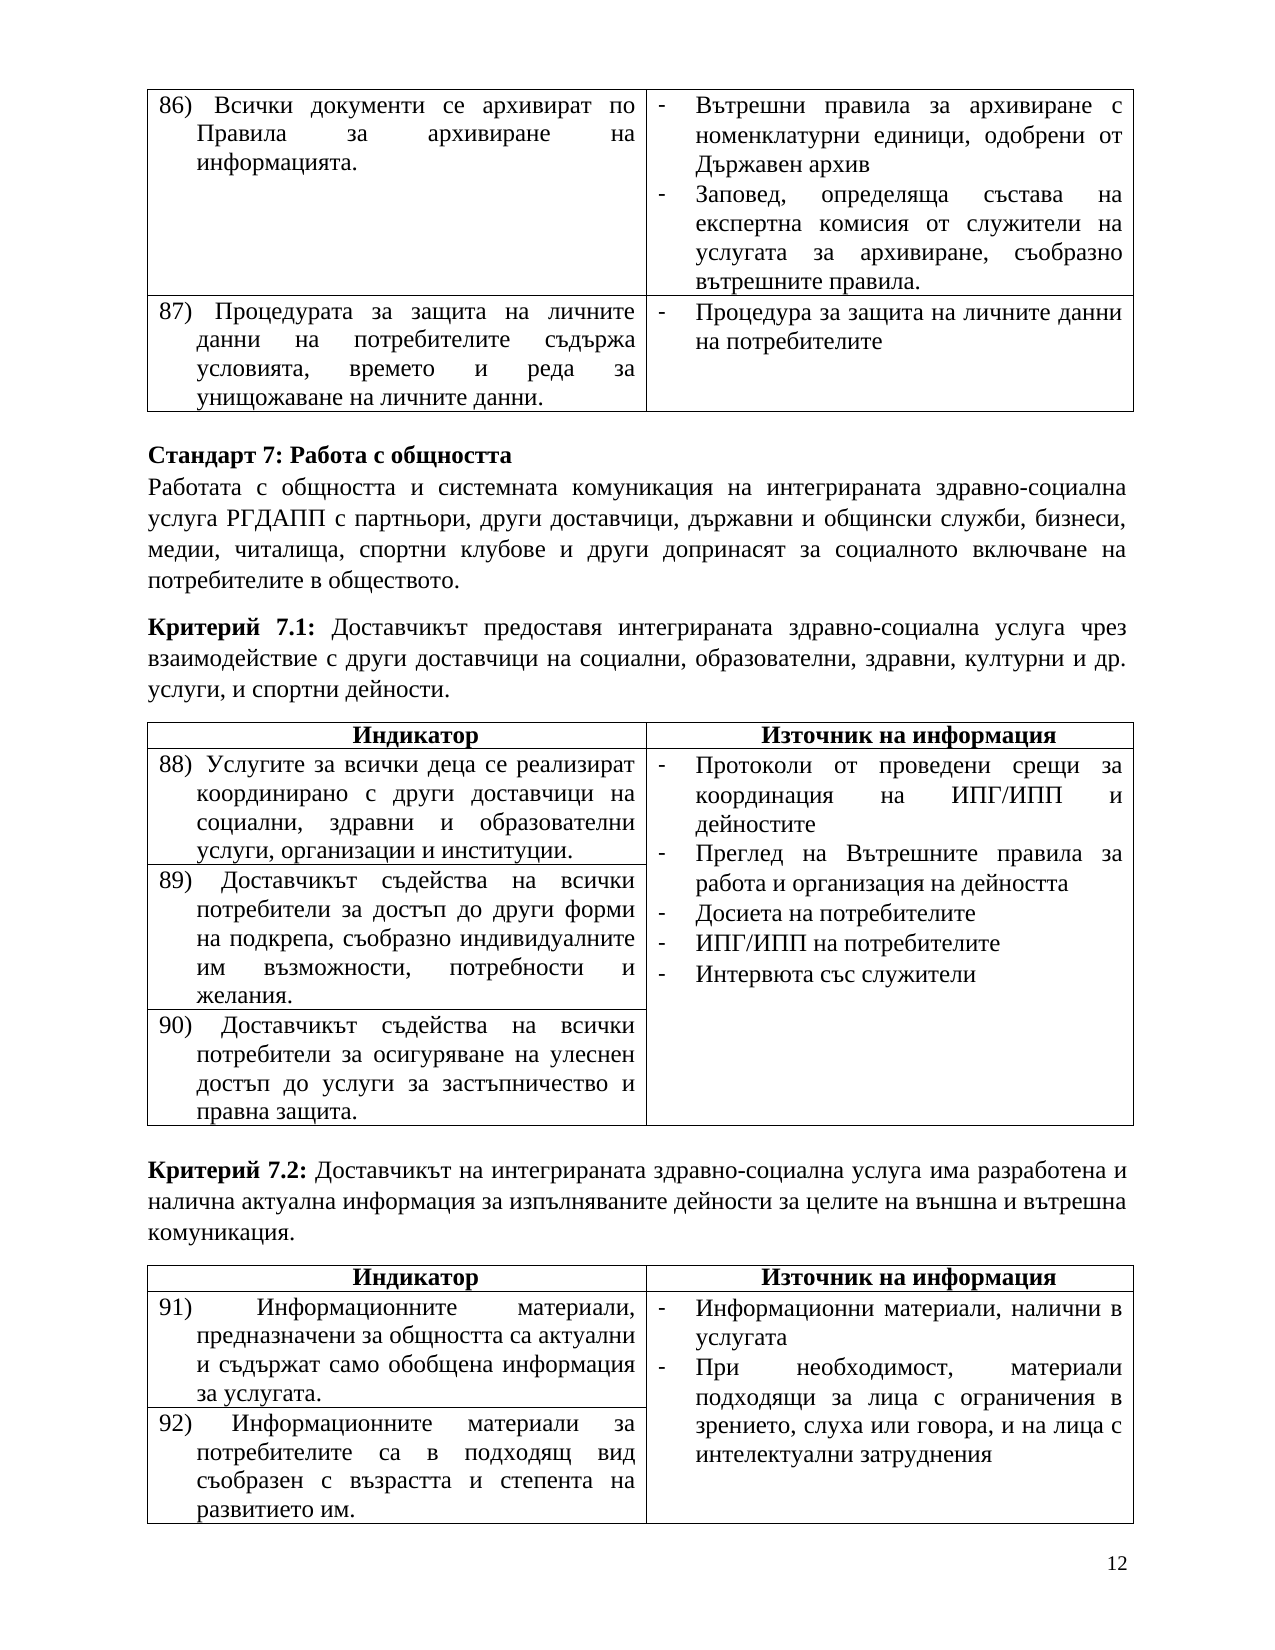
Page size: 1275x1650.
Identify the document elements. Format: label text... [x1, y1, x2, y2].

text Стандарт 7: Работа с общността [148, 441, 1127, 469]
list Работата с общността и системната комуникация на интегрираната здравно-социална услуга РГДАПП с партньори, други доставчици, държавни и общински служби, бизнеси, медии, читалища, спортни клубове и други допринасят за социалното включване на потребителите в обществото. [148, 472, 1127, 593]
table_cell Информационни материали, налични в услугата При необходимост, материали подходящи за лица с ограничения в зрението, слуха или говора, и на лица с интелектуални затруднения [647, 1292, 1133, 1523]
table_cell Информационните материали, предназначени за общността са актуални и съдържат само обобщена информация за услугата. [148, 1292, 646, 1407]
table_header Източник на информация [647, 1266, 1133, 1291]
table_cell Всички документи се архивират по Правила за архивиране на информацията. [148, 90, 646, 295]
table_cell Доставчикът съдейства на всички потребители за осигуряване на улеснен достъп до услуги за застъпничество и правна защита. [148, 1010, 646, 1125]
table_cell Вътрешни правила за архивиране с номенклатурни единици, одобрени от Държавен архив Заповед, определяща състава на експертна комисия от служители на услугата за архивиране, съобразно вътрешните правила. [647, 90, 1133, 295]
table_cell Процедурата за защита на личните данни на потребителите съдържа условията, времето и реда за унищожаване на личните данни. [148, 296, 646, 411]
table_header Източник на информация [647, 723, 1133, 748]
table_cell Доставчикът съдейства на всички потребители за достъп до други форми на подкрепа, съобразно индивидуалните им възможности, потребности и желания. [148, 865, 646, 1009]
table_cell Процедура за защита на личните данни на потребителите [647, 296, 1133, 411]
table_cell Протоколи от проведени срещи за координация на ИПГ/ИПП и дейностите Преглед на Вътрешните правила за работа и организация на дейността Досиета на потребителите ИПГ/ИПП на потребителите Интервюта със служители [647, 749, 1133, 1125]
text Критерий 7.2: Доставчикът на интегрираната здравно-социална услуга има разработена и налична актуална информация за изпълняваните дейности за целите на външна и вътрешна комуникация. [148, 1155, 1127, 1246]
text Критерий 7.1: Доставчикът предоставя интегрираната здравно-социална услуга чрез взаимодействие с други доставчици на социални, образователни, здравни, културни и др. услуги, и спортни дейности. [148, 612, 1127, 703]
table_header Индикатор [148, 1266, 646, 1291]
table_cell Услугите за всички деца се реализират координирано с други доставчици на социални, здравни и образователни услуги, организации и институции. [148, 749, 646, 864]
table_header Индикатор [148, 723, 646, 748]
table_cell Информационните материали за потребителите са в подходящ вид съобразен с възрастта и степента на развитието им. [148, 1408, 646, 1523]
